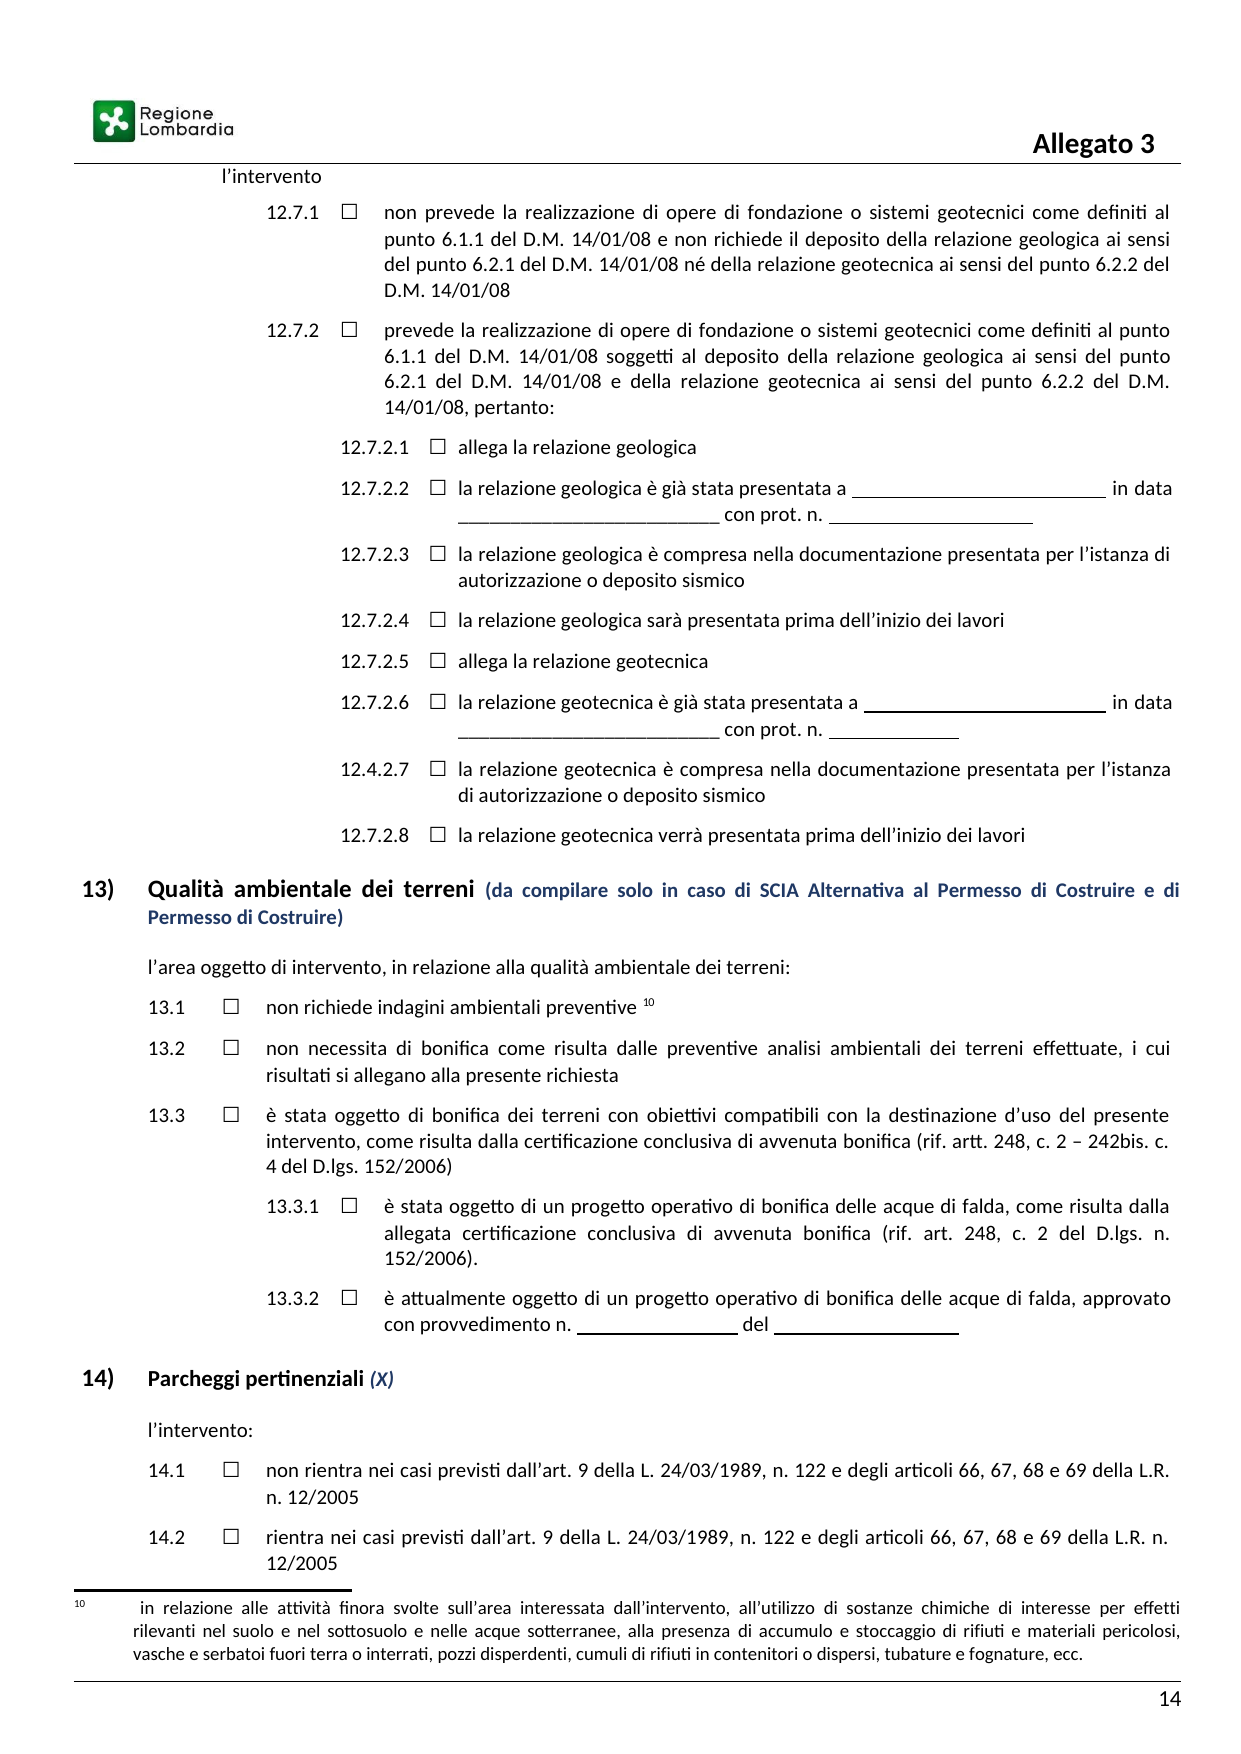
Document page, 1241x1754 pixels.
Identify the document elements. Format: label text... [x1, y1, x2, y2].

text 12.7.2.2 la relazione geologica è già stata presentata a in data _________________________ con prot. n. [340, 473, 1172, 527]
text 12.7.1 non prevede la realizzazione di opere di fondazione o sistemi geotecnici come definiti al punto 6.1.1 del D.M. 14/01/08 e non richiede il deposito della relazione geologica ai sensi del punto 6.2.1 del D.M. 14/01/08 né della relazione geotecnica ai sensi del punto 6.2.2 del D.M. 14/01/08 [266, 197, 1172, 302]
text 12.7.2.6 la relazione geotecnica è già stata presentata a in data _________________________ con prot. n. [340, 687, 1172, 741]
text 13.2 ☐ non necessita di bonifica come risulta dalle preventive analisi ambientali dei terreni effettuate, i cui risultati si allegano alla presente richiesta [148, 1033, 1172, 1087]
text 12.7.2.3 la relazione geologica è compresa nella documentazione presentata per l’istanza di autorizzazione o deposito sismico [340, 539, 1172, 593]
text 14.2 rientra nei casi previsti dall’art. 9 della L. 24/03/1989, n. 122 e degli articoli 66, 67, 68 e 69 della L.R. n. 12/2005 [148, 1522, 1172, 1576]
text 14.1 non rientra nei casi previsti dall’art. 9 della L. 24/03/1989, n. 122 e degli articoli 66, 67, 68 e 69 della L.R. n. 12/2005 [148, 1456, 1172, 1509]
text 13.3.2 ☐ è attualmente oggetto di un progetto operativo di bonifica delle acque di falda, approvato con provvedimento n. del [266, 1283, 1172, 1337]
text 12.7.2.1 allega la relazione geologica [340, 432, 1172, 460]
text l’area oggetto di intervento, in relazione alla qualità ambientale dei terreni: [92, 954, 1181, 980]
text 13.1 ☐ non richiede indagini ambientali preventive [148, 992, 1172, 1021]
text Qualità ambientale dei terreni (da compilare solo in caso di SCIA Alternativa al Permesso di Costruire e di Permesso di Costruire) [81, 873, 1181, 929]
text l’intervento: [148, 1418, 1181, 1443]
text 12.7.2.4 la relazione geologica sarà presentata prima dell’inizio dei lavori [340, 606, 1172, 634]
text 13.3.1 ☐ è stata oggetto di un progetto operativo di bonifica delle acque di falda, come risulta dalla allegata certificazione conclusiva di avvenuta bonifica (rif. art. 248, c. 2 del D.lgs. n. 152/2006). [266, 1191, 1172, 1271]
text l’intervento [148, 164, 1181, 189]
picture [79, 87, 246, 155]
text 13.3 ☐ è stata oggetto di bonifica dei terreni con obiettivi compatibili con la destinazione d’uso del presente intervento, come risulta dalla certificazione conclusiva di avvenuta bonifica (rif. artt. 248, c. 2 – 242bis. c. 4 del D.lgs. 152/2006) [148, 1100, 1172, 1179]
text 12.7.2 prevede la realizzazione di opere di fondazione o sistemi geotecnici come definiti al punto 6.1.1 del D.M. 14/01/08 soggetti al deposito della relazione geologica ai sensi del punto 6.2.1 del D.M. 14/01/08 e della relazione geotecnica ai sensi del punto 6.2.2 del D.M. 14/01/08, pertanto: [266, 315, 1172, 419]
text 12.7.2.5 allega la relazione geotecnica [340, 646, 1172, 675]
text Parcheggi pertinenziali (X) [81, 1362, 1181, 1393]
text 12.4.2.7 la relazione geotecnica è compresa nella documentazione presentata per l’istanza di autorizzazione o deposito sismico [340, 754, 1172, 808]
text 12.7.2.8 la relazione geotecnica verrà presentata prima dell’inizio dei lavori [340, 820, 1172, 848]
